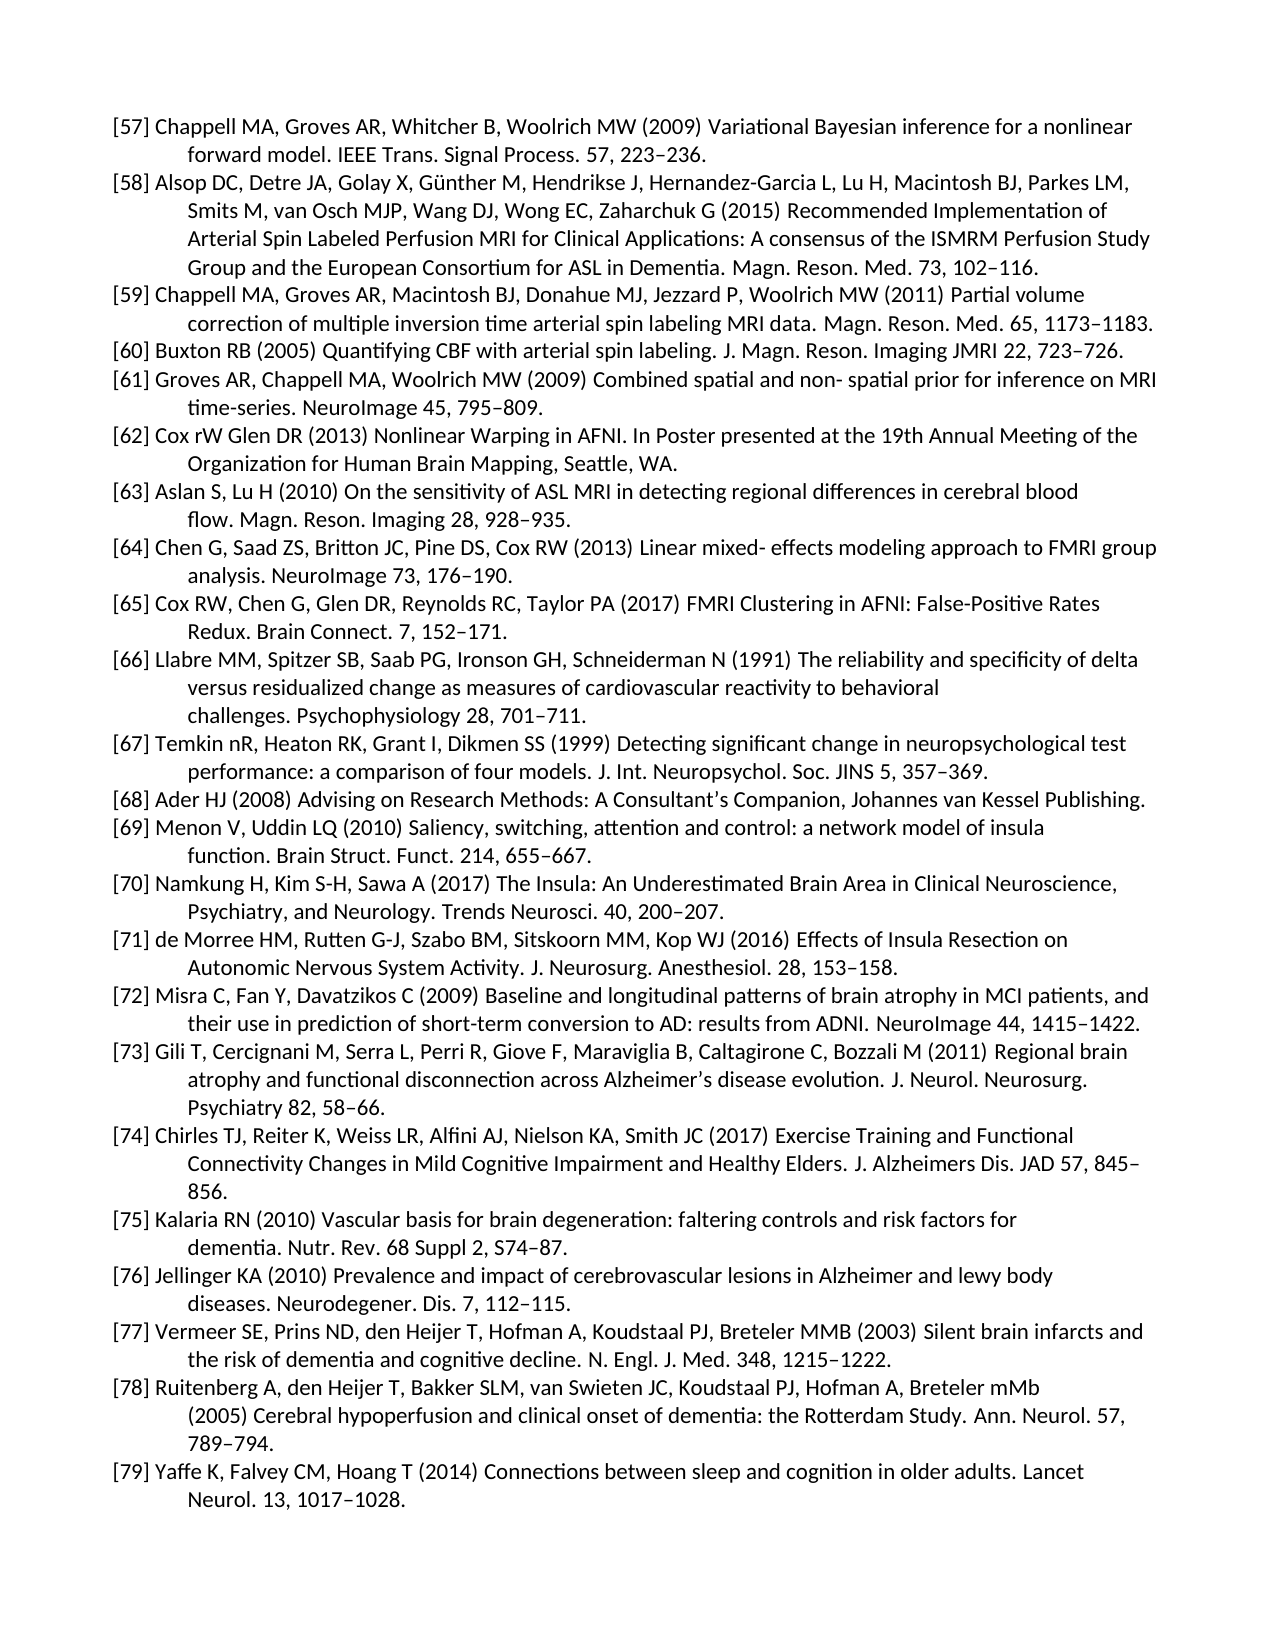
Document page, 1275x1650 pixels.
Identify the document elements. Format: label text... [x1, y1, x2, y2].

text [72] Misra C, Fan Y, Davatzikos C (2009) Baseline and longitudinal patterns of brain atrophy in MCI patients, and their use in prediction of short-term conversion to AD: results from ADNI. NeuroImage 44, 1415–1422. [112, 981, 1162, 1037]
text [70] Namkung H, Kim S-H, Sawa A (2017) The Insula: An Underestimated Brain Area in Clinical Neuroscience, Psychiatry, and Neurology. Trends Neurosci. 40, 200–207. [112, 869, 1162, 925]
text [74] Chirles TJ, Reiter K, Weiss LR, Alfini AJ, Nielson KA, Smith JC (2017) Exercise Training and Functional Connectivity Changes in Mild Cognitive Impairment and Healthy Elders. J. Alzheimers Dis. JAD 57, 845–856. [112, 1121, 1162, 1205]
text [68] Ader HJ (2008) Advising on Research Methods: A Consultant’s Companion, Johannes van Kessel Publishing. [112, 785, 1162, 813]
text [60] Buxton RB (2005) Quantifying CBF with arterial spin labeling. J. Magn. Reson. Imaging JMRI 22, 723–726. [112, 337, 1162, 365]
text [58] Alsop DC, Detre JA, Golay X, Günther M, Hendrikse J, Hernandez-Garcia L, Lu H, Macintosh BJ, Parkes LM, Smits M, van Osch MJP, Wang DJ, Wong EC, Zaharchuk G (2015) Recommended Implementation of Arterial Spin Labeled Perfusion MRI for Clinical Applications: A consensus of the ISMRM Perfusion Study Group and the European Consortium for ASL in Dementia. Magn. Reson. Med. 73, 102–116. [112, 168, 1162, 281]
text [71] de Morree HM, Rutten G-J, Szabo BM, Sitskoorn MM, Kop WJ (2016) Effects of Insula Resection on Autonomic Nervous System Activity. J. Neurosurg. Anesthesiol. 28, 153–158. [112, 925, 1162, 981]
text [78] Ruitenberg A, den Heijer T, Bakker SLM, van Swieten JC, Koudstaal PJ, Hofman A, Breteler mMb (2005) Cerebral hypoperfusion and clinical onset of dementia: the Rotterdam Study. Ann. Neurol. 57, 789–794. [112, 1373, 1162, 1457]
text [66] Llabre MM, Spitzer SB, Saab PG, Ironson GH, Schneiderman N (1991) The reliability and specificity of delta versus residualized change as measures of cardiovascular reactivity to behavioral challenges. Psychophysiology 28, 701–711. [112, 645, 1162, 729]
text [67] Temkin nR, Heaton RK, Grant I, Dikmen SS (1999) Detecting significant change in neuropsychological test performance: a comparison of four models. J. Int. Neuropsychol. Soc. JINS 5, 357–369. [112, 729, 1162, 785]
text [69] Menon V, Uddin LQ (2010) Saliency, switching, attention and control: a network model of insula function. Brain Struct. Funct. 214, 655–667. [112, 813, 1162, 869]
text [61] Groves AR, Chappell MA, Woolrich MW (2009) Combined spatial and non- spatial prior for inference on MRI time-series. NeuroImage 45, 795–809. [112, 365, 1162, 421]
text [63] Aslan S, Lu H (2010) On the sensitivity of ASL MRI in detecting regional differences in cerebral blood flow. Magn. Reson. Imaging 28, 928–935. [112, 477, 1162, 533]
text [77] Vermeer SE, Prins ND, den Heijer T, Hofman A, Koudstaal PJ, Breteler MMB (2003) Silent brain infarcts and the risk of dementia and cognitive decline. N. Engl. J. Med. 348, 1215–1222. [112, 1317, 1162, 1373]
text [75] Kalaria RN (2010) Vascular basis for brain degeneration: faltering controls and risk factors for dementia. Nutr. Rev. 68 Suppl 2, S74–87. [112, 1205, 1162, 1261]
text [73] Gili T, Cercignani M, Serra L, Perri R, Giove F, Maraviglia B, Caltagirone C, Bozzali M (2011) Regional brain atrophy and functional disconnection across Alzheimer’s disease evolution. J. Neurol. Neurosurg. Psychiatry 82, 58–66. [112, 1037, 1162, 1121]
text [65] Cox RW, Chen G, Glen DR, Reynolds RC, Taylor PA (2017) FMRI Clustering in AFNI: False-Positive Rates Redux. Brain Connect. 7, 152–171. [112, 589, 1162, 645]
text [62] Cox rW Glen DR (2013) Nonlinear Warping in AFNI. In Poster presented at the 19th Annual Meeting of the Organization for Human Brain Mapping, Seattle, WA. [112, 421, 1162, 477]
text [59] Chappell MA, Groves AR, Macintosh BJ, Donahue MJ, Jezzard P, Woolrich MW (2011) Partial volume correction of multiple inversion time arterial spin labeling MRI data. Magn. Reson. Med. 65, 1173–1183. [112, 281, 1162, 337]
text [64] Chen G, Saad ZS, Britton JC, Pine DS, Cox RW (2013) Linear mixed- effects modeling approach to FMRI group analysis. NeuroImage 73, 176–190. [112, 533, 1162, 589]
text [79] Yaffe K, Falvey CM, Hoang T (2014) Connections between sleep and cognition in older adults. Lancet Neurol. 13, 1017–1028. [112, 1457, 1162, 1513]
text [57] Chappell MA, Groves AR, Whitcher B, Woolrich MW (2009) Variational Bayesian inference for a nonlinear forward model. IEEE Trans. Signal Process. 57, 223–236. [112, 112, 1162, 168]
text [76] Jellinger KA (2010) Prevalence and impact of cerebrovascular lesions in Alzheimer and lewy body diseases. Neurodegener. Dis. 7, 112–115. [112, 1261, 1162, 1317]
